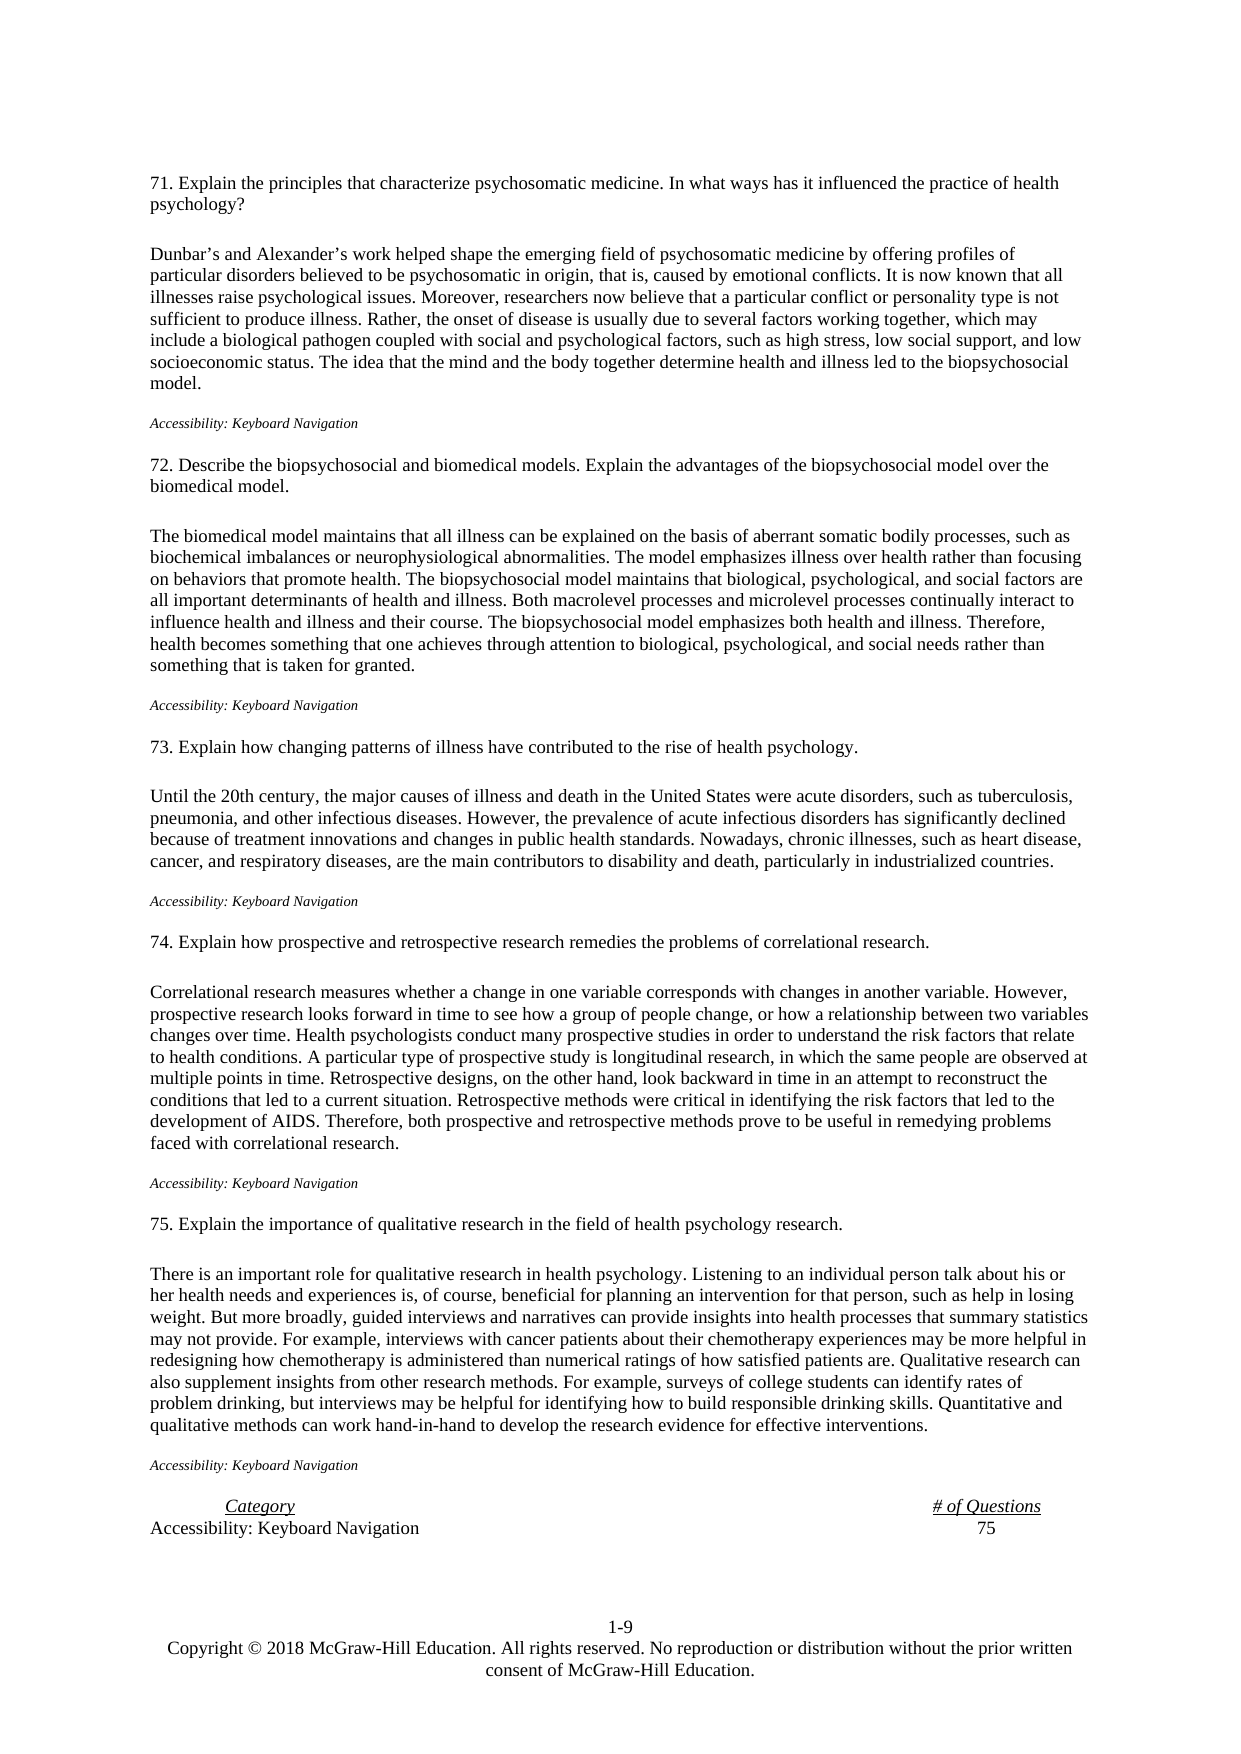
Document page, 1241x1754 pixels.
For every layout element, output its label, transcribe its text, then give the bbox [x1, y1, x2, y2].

text Accessibility: Keyboard Navigation 75 [150, 1517, 1090, 1538]
text Correlational research measures whether a change in one variable corresponds with changes in another variable. However, prospective research looks forward in time to see how a group of people change, or how a relationship between two variables changes over time. Health psychologists conduct many prospective studies in order to understand the risk factors that relate to health conditions. A particular type of prospective study is longitudinal research, in which the same people are observed at multiple points in time. Retrospective designs, on the other hand, look backward in time in an attempt to reconstruct the conditions that led to a current situation. Retrospective methods were critical in identifying the risk factors that led to the development of AIDS. Therefore, both prospective and retrospective methods prove to be useful in remedying problems faced with correlational research. [150, 981, 1090, 1153]
text Accessibility: Keyboard Navigation 72. Describe the biopsychosocial and biomedical models. Explain the advantages of the biopsychosocial model over the biomedical model. [150, 394, 1090, 525]
text Accessibility: Keyboard Navigation [150, 1435, 1090, 1474]
text Category # of Questions [150, 1495, 1090, 1517]
text There is an important role for qualitative research in health psychology. Listening to an individual person talk about his or her health needs and experiences is, of course, beneficial for planning an intervention for that person, such as help in losing weight. But more broadly, guided interviews and narratives can provide insights into health processes that summary statistics may not provide. For example, interviews with cancer patients about their chemotherapy experiences may be more helpful in redesigning how chemotherapy is administered than numerical ratings of how satisfied patients are. Qualitative research can also supplement insights from other research methods. For example, surveys of college students can identify rates of problem drinking, but interviews may be helpful for identifying how to build responsible drinking skills. Quantitative and qualitative methods can work hand-in-hand to develop the research evidence for effective interventions. [150, 1263, 1090, 1435]
text Dunbar’s and Alexander’s work helped shape the emerging field of psychosomatic medicine by offering profiles of particular disorders believed to be psychosomatic in origin, that is, caused by emotional conflicts. It is now known that all illnesses raise psychological issues. Moreover, researchers now believe that a particular conflict or personality type is not sufficient to produce illness. Rather, the onset of disease is usually due to several factors working together, which may include a biological pathogen coupled with social and psychological factors, such as high stress, low social support, and low socioeconomic status. The idea that the mind and the body together determine health and illness led to the biopsychosocial model. [150, 243, 1090, 394]
text The biomedical model maintains that all illness can be explained on the basis of aberrant somatic bodily processes, such as biochemical imbalances or neurophysiological abnormalities. The model emphasizes illness over health rather than focusing on behaviors that promote health. The biopsychosocial model maintains that biological, psychological, and social factors are all important determinants of health and illness. Both macrolevel processes and microlevel processes continually interact to influence health and illness and their course. The biopsychosocial model emphasizes both health and illness. Therefore, health becomes something that one achieves through attention to biological, psychological, and social needs rather than something that is taken for granted. [150, 525, 1090, 676]
text Accessibility: Keyboard Navigation 74. Explain how prospective and retrospective research remedies the problems of correlational research. [150, 871, 1090, 981]
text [150, 150, 1090, 243]
text Accessibility: Keyboard Navigation 75. Explain the importance of qualitative research in the field of health psychology research. [150, 1153, 1090, 1263]
text Until the 20th century, the major causes of illness and death in the United States were acute disorders, such as tuberculosis, pneumonia, and other infectious diseases. However, the prevalence of acute infectious disorders has significantly declined because of treatment innovations and changes in public health standards. Nowadays, chronic illnesses, such as heart disease, cancer, and respiratory diseases, are the main contributors to disability and death, particularly in industrialized countries. [150, 785, 1090, 871]
text Accessibility: Keyboard Navigation 73. Explain how changing patterns of illness have contributed to the rise of health psychology. [150, 676, 1090, 785]
